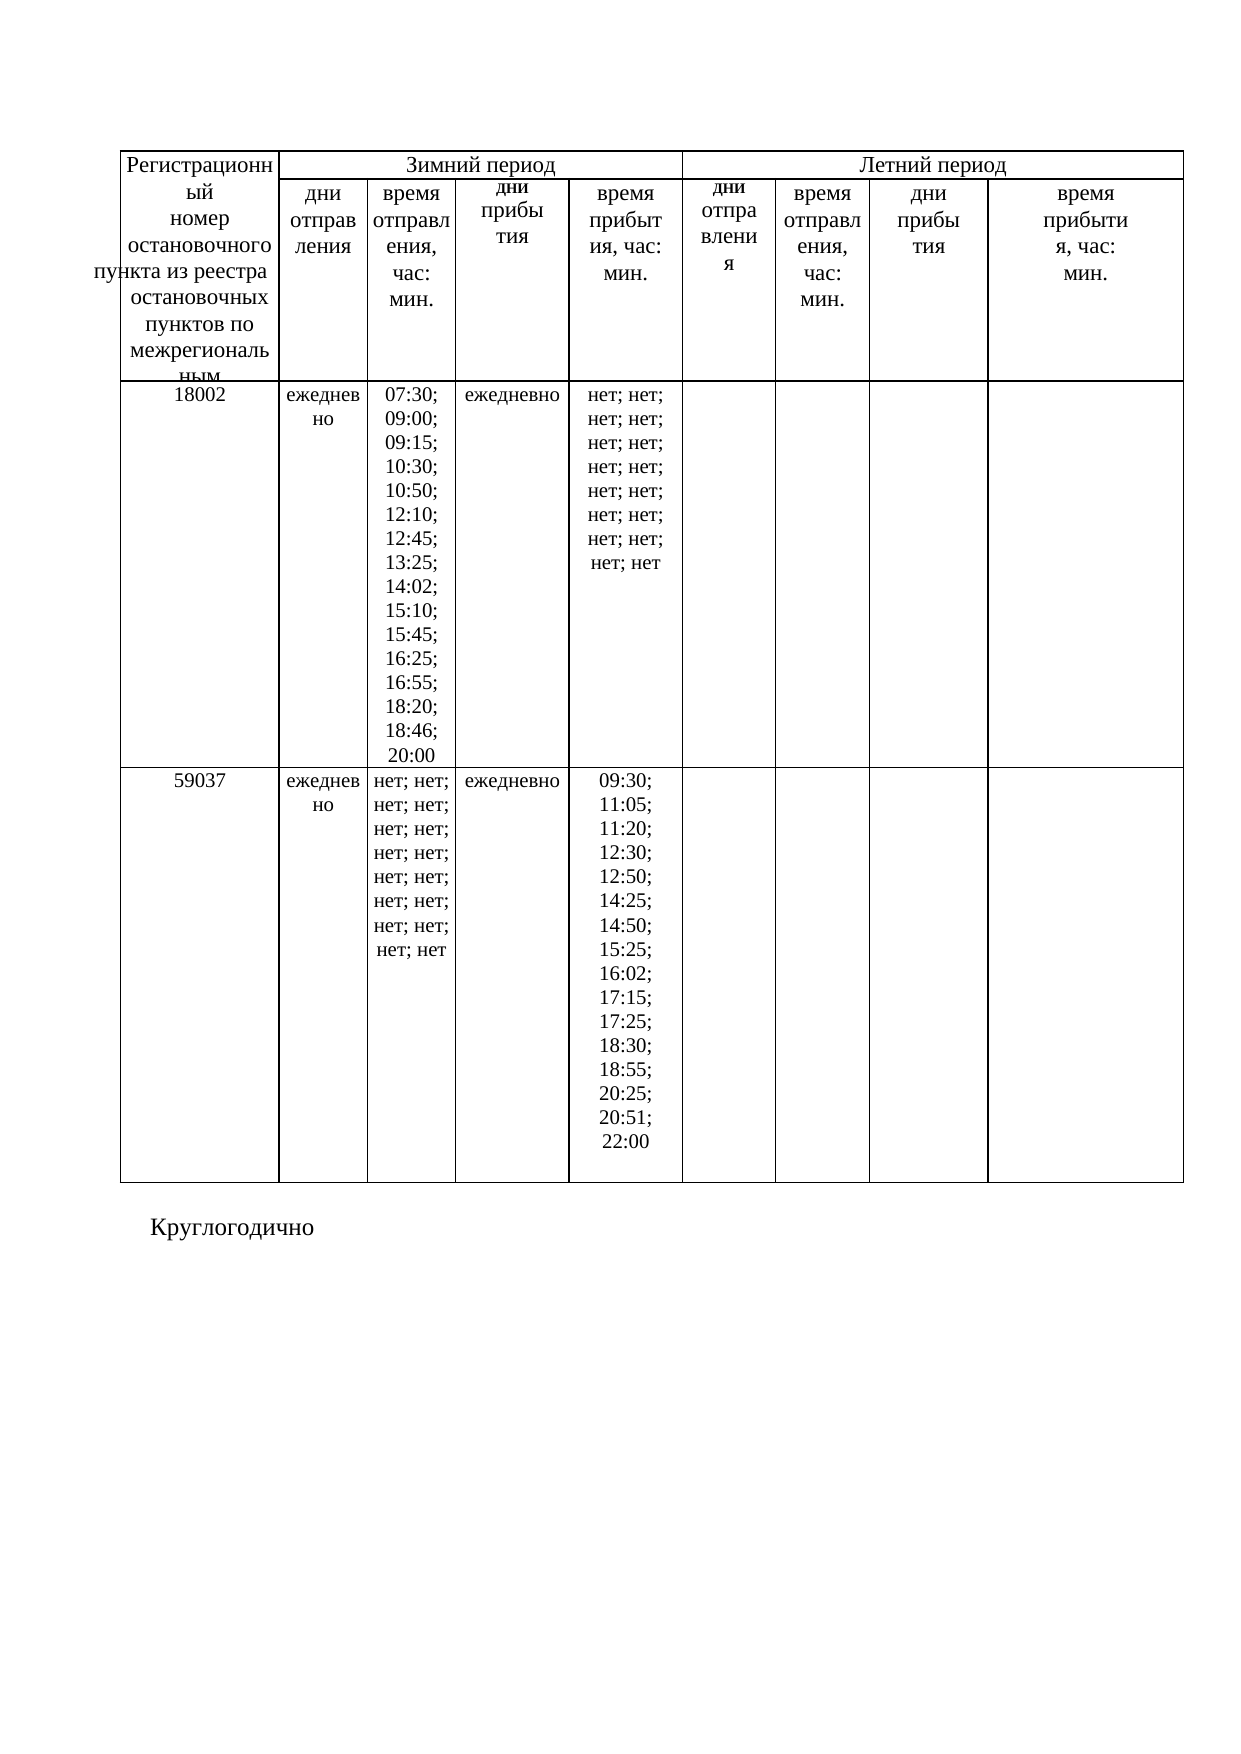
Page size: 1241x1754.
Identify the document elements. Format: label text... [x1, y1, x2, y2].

table_cell ДНИ отпра влени я [683, 180, 775, 380]
table_cell [683, 382, 775, 767]
table_cell 59037 [121, 768, 278, 1182]
table_cell 09:30; 11:05; 11:20; 12:30; 12:50; 14:25; 14:50; 15:25; 16:02; 17:15; 17:25; 18:30; 18:55; 20:25; 20:51; 22:00 [570, 768, 682, 1182]
table_cell нет; нет; нет; нет; нет; нет; нет; нет; нет; нет; нет; нет; нет; нет; нет; нет [570, 382, 682, 767]
table_header Зимний период [280, 152, 682, 178]
table_cell [776, 768, 869, 1182]
table_cell дни прибы тия [870, 180, 987, 380]
table_cell [683, 768, 775, 1182]
table_cell ежедневно [280, 768, 367, 1182]
text Круглогодично [150, 1212, 1090, 1241]
table_cell ежедневно [456, 382, 568, 767]
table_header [121, 152, 278, 380]
table_cell [989, 768, 1183, 1182]
table_cell время прибыти я, час: мин. [989, 180, 1183, 380]
table_cell время отправл ения, час: мин. [368, 180, 455, 380]
table_cell дни отправ ления [280, 180, 367, 380]
table_cell ежедневно [280, 382, 367, 767]
table_header Летний период [683, 152, 1183, 178]
table_cell [870, 382, 987, 767]
table_cell 18002 [121, 382, 278, 767]
table_cell [776, 382, 869, 767]
table_cell 07:30; 09:00; 09:15; 10:30; 10:50; 12:10; 12:45; 13:25; 14:02; 15:10; 15:45; 16:25; 16:55; 18:20; 18:46; 20:00 [368, 382, 455, 767]
table_cell ДНИ прибы тия [456, 180, 568, 380]
table_cell [989, 382, 1183, 767]
table_cell [870, 768, 987, 1182]
table_cell время отправл ения, час: мин. [776, 180, 869, 380]
table_cell ежедневно [456, 768, 568, 1182]
table_cell время прибыт ия, час: мин. [570, 180, 682, 380]
table_cell нет; нет; нет; нет; нет; нет; нет; нет; нет; нет; нет; нет; нет; нет; нет; нет [368, 768, 455, 1182]
